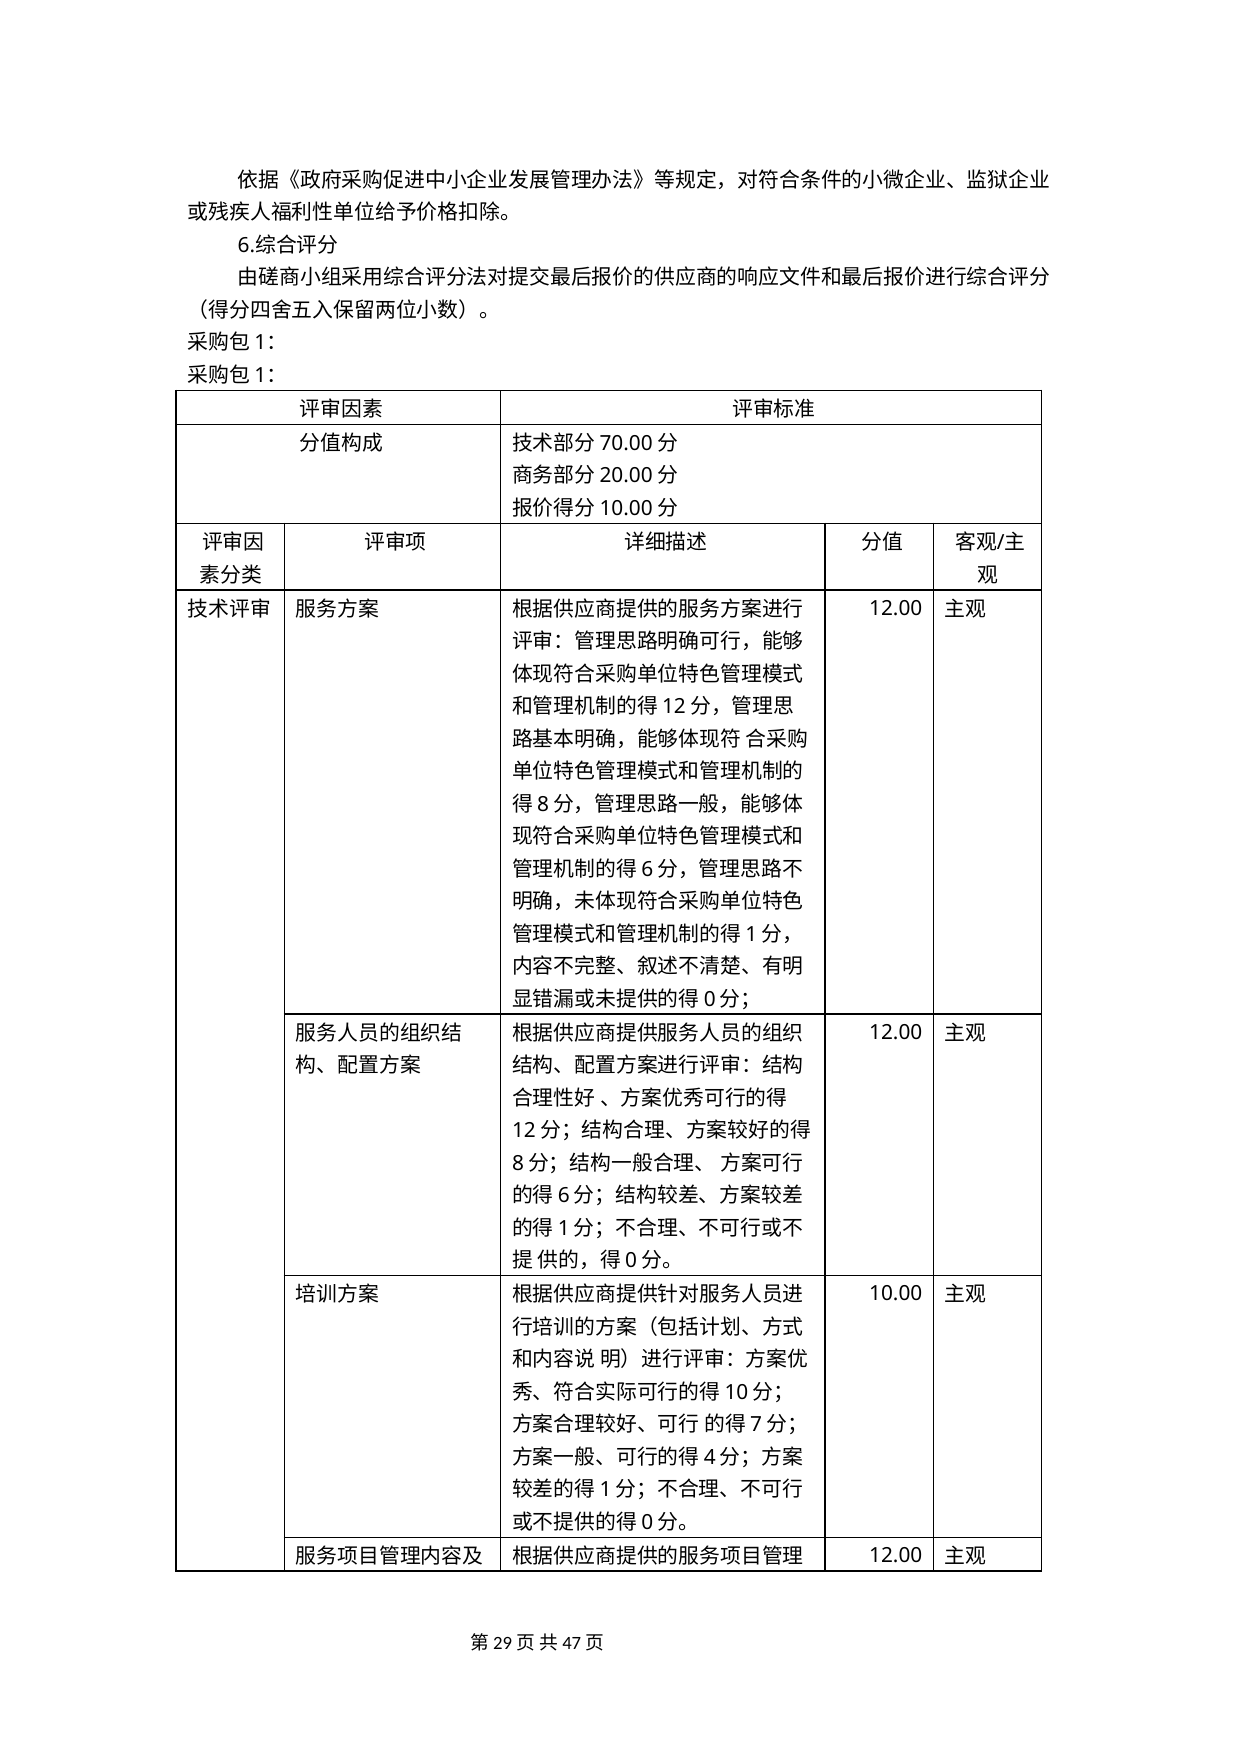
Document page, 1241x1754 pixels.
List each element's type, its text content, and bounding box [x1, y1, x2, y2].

table_cell 12.00 [826, 1538, 933, 1570]
text 采购包1： [187, 324, 1053, 357]
text 采购包1： [187, 357, 1053, 389]
table_cell 分值 [826, 524, 933, 589]
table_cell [501, 1538, 824, 1570]
text 由磋商小组采用综合评分法对提交最后报价的供应商的响应文件和最后报价进行综合评分（得分四舍五入保留两位小数）。 [187, 259, 1053, 324]
table_cell 主观 [934, 591, 1041, 1013]
table_cell 评审因素分类 [177, 524, 284, 589]
table_cell 12.00 [826, 591, 933, 1013]
table_cell 根据供应商提供针对服务人员进行培训的方案（包括计划、方式和内容说 明）进行评审：方案优秀、符合实际可行的得10分；方案合理较好、可行 的得7分；方案一般、可行的得4分；方案较差的得1分；不合理、不可行或不提供的得0分。 [501, 1276, 824, 1536]
table_cell 服务项目管理内容及制度 [285, 1538, 500, 1570]
table_cell 根据供应商提供服务人员的组织结构、配置方案进行评审：结构合理性好 、方案优秀可行的得12分；结构合理、方案较好的得8分；结构一般合理、 方案可行的得6分；结构较差、方案较差的得1分；不合理、不可行或不提 供的，得0分。 [501, 1015, 824, 1275]
text 依据《政府采购促进中小企业发展管理办法》等规定，对符合条件的小微企业、监狱企业或残疾人福利性单位给予价格扣除。 [187, 162, 1053, 227]
table_cell 根据供应商提供的服务方案进行评审：管理思路明确可行，能够体现符合采购单位特色管理模式和管理机制的得12分，管理思路基本明确，能够体现符 合采购单位特色管理模式和管理机制的得8分，管理思路一般，能够体现符合采购单位特色管理模式和管理机制的得6分，管理思路不明确，未体现符合采购单位特色管理模式和管理机制的得1分，内容不完整、叙述不清楚、有明显错漏或未提供的得0分； [501, 591, 824, 1013]
table_cell 培训方案 [285, 1276, 500, 1536]
table_cell 服务方案 [285, 591, 500, 1013]
table_cell 主观 [934, 1015, 1041, 1275]
table_cell 主观 [934, 1276, 1041, 1536]
table_cell 客观/主观 [934, 524, 1041, 589]
text 6.综合评分 [187, 227, 1053, 259]
table_cell 12.00 [826, 1015, 933, 1275]
table_cell 分值构成 [177, 425, 500, 523]
table_cell 评审项 [285, 524, 500, 589]
table_header 评审标准 [501, 391, 1041, 423]
table_cell 技术评审 [177, 591, 284, 1570]
table_header 评审因素 [177, 391, 500, 423]
table_cell 服务人员的组织结构、配置方案 [285, 1015, 500, 1275]
table_cell 10.00 [826, 1276, 933, 1536]
table_cell 技术部分70.00分 商务部分20.00分 报价得分10.00分 [501, 425, 1041, 523]
table_cell 详细描述 [501, 524, 824, 589]
table_cell 主观 [934, 1538, 1041, 1570]
